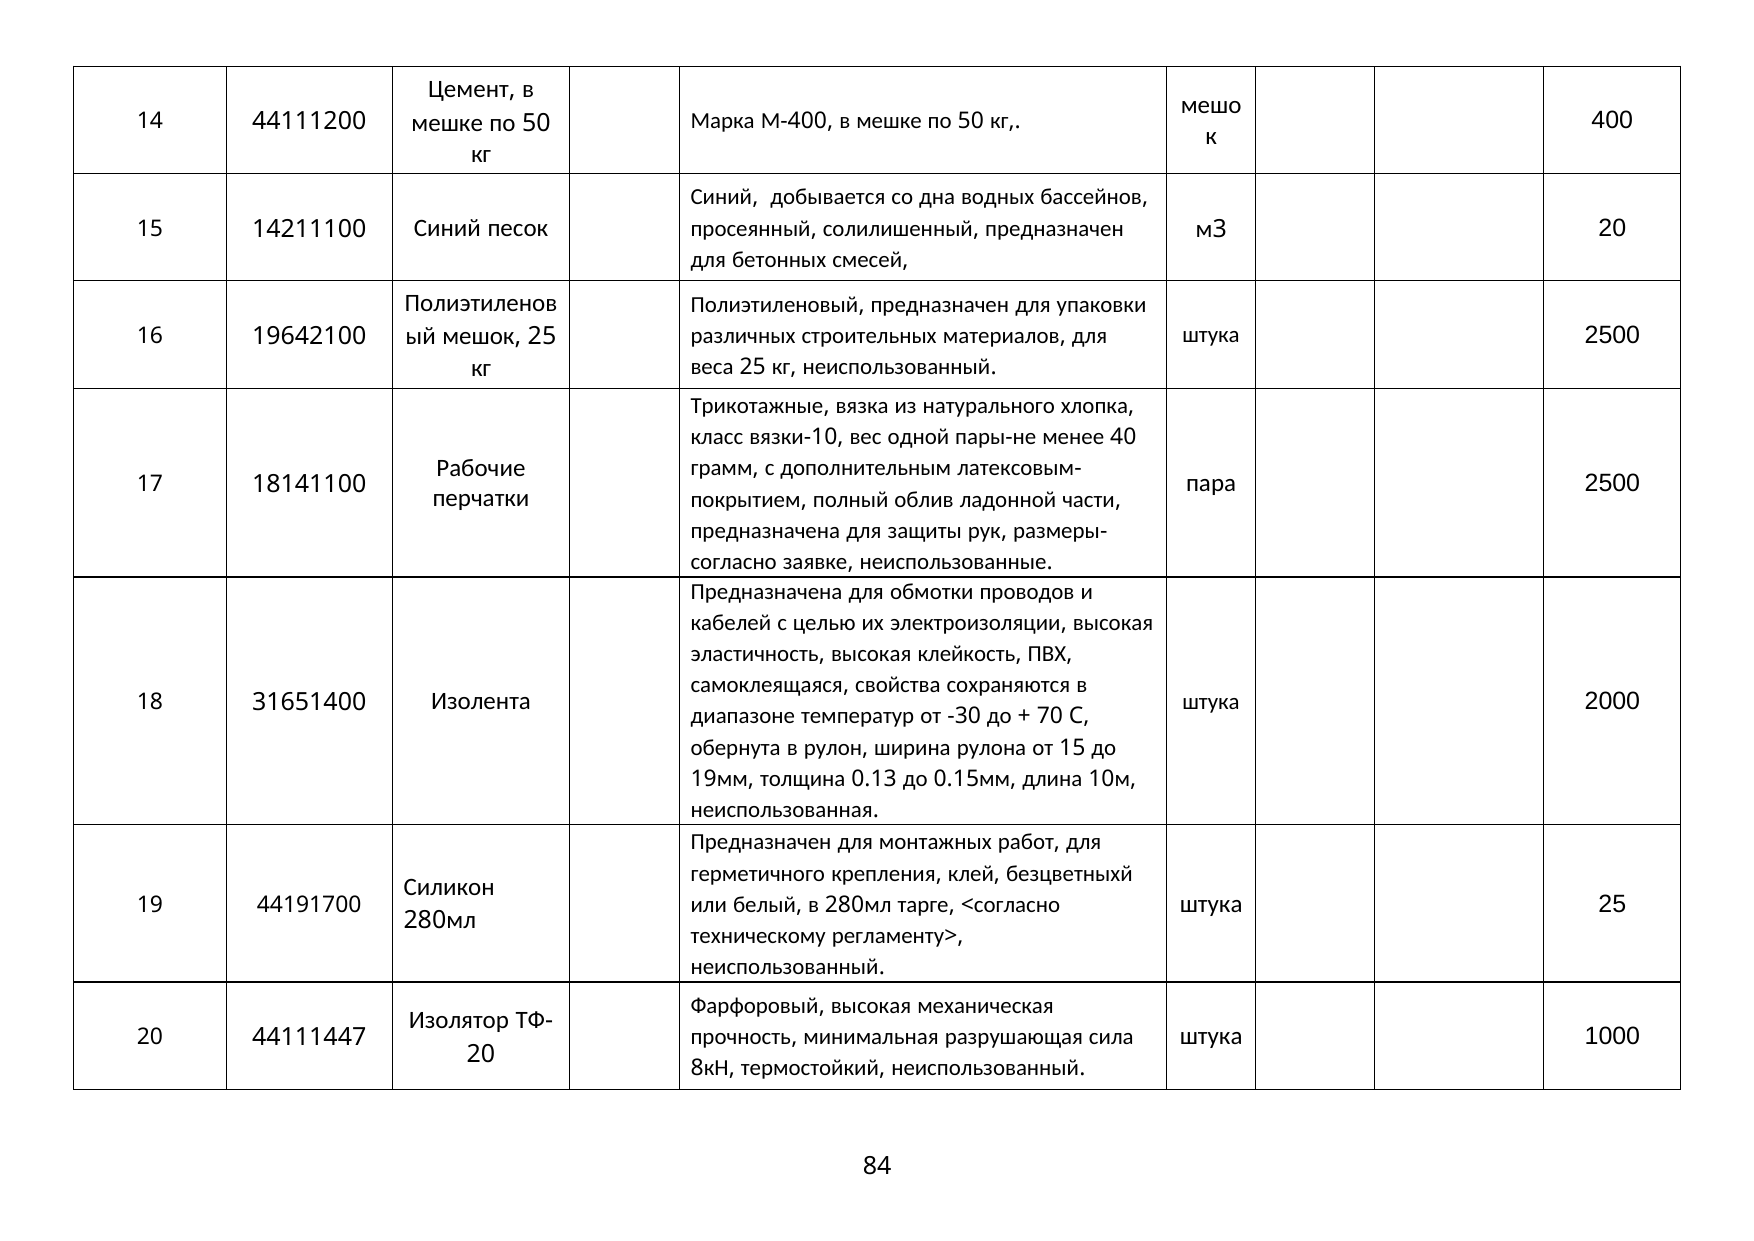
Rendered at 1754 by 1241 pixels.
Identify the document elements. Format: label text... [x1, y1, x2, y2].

table_cell 2500 [1544, 389, 1680, 576]
table_cell [570, 825, 679, 981]
table_cell [570, 389, 679, 576]
table_cell [1256, 825, 1374, 981]
table_cell [570, 578, 679, 824]
table_cell [1256, 174, 1374, 280]
table_cell 1000 [1544, 983, 1680, 1089]
table_cell 44111447 [227, 983, 392, 1089]
table_cell штука [1167, 983, 1255, 1089]
table_cell Синий песок [393, 174, 569, 280]
table_cell 19642100 [227, 281, 392, 388]
table_cell [1375, 67, 1543, 173]
table_cell мешок [1167, 67, 1255, 173]
table_cell [570, 281, 679, 388]
table_cell [1375, 578, 1543, 824]
table_cell 2500 [1544, 281, 1680, 388]
table_cell [1375, 281, 1543, 388]
table_cell Цемент, в мешке по 50 кг [393, 67, 569, 173]
table_cell [1256, 67, 1374, 173]
table_cell 16 [74, 281, 226, 388]
table_cell 2000 [1544, 578, 1680, 824]
table_cell Полиэтиленовый, предназначен для упаковки различных строительных материалов, для веса 25 кг, неиспользованный. [680, 281, 1166, 388]
table_cell штука [1167, 578, 1255, 824]
table_cell Предназначена для обмотки проводов и кабелей с целью их электроизоляции, высокая эластичность, высокая клейкость, ПВХ, самоклеящаяся, свойства сохраняются в диапазоне температур от -30 до + 70 C, обернута в рулон, ширина рулона от 15 до 19мм, толщина 0.13 до 0.15мм, длина 10м, неиспользованная. [680, 578, 1166, 824]
table_cell [1256, 578, 1374, 824]
table_cell 25 [1544, 825, 1680, 981]
table_cell Фарфоровый, высокая механическая прочность, минимальная разрушающая сила 8кН, термостойкий, неиспользованный. [680, 983, 1166, 1089]
table_cell 44191700 [227, 825, 392, 981]
table_cell пара [1167, 389, 1255, 576]
table_cell [1256, 389, 1374, 576]
table_cell [570, 983, 679, 1089]
table_cell [570, 174, 679, 280]
table_cell 18 [74, 578, 226, 824]
table_cell 15 [74, 174, 226, 280]
table_cell Полиэтиленовый мешок, 25 кг [393, 281, 569, 388]
table_cell 44111200 [227, 67, 392, 173]
table_cell [1256, 983, 1374, 1089]
table_cell Рабочие перчатки [393, 389, 569, 576]
table_cell [1375, 389, 1543, 576]
table_cell 17 [74, 389, 226, 576]
table_cell 20 [1544, 174, 1680, 280]
table_cell [1256, 281, 1374, 388]
table_cell 19 [74, 825, 226, 981]
table_cell Предназначен для монтажных работ, для герметичного крепления, клей, безцветныхй или белый, в 280мл тарге, <согласно техническому регламенту>, неиспользованный. [680, 825, 1166, 981]
table_cell Марка М-400, в мешке по 50 кг,. [680, 67, 1166, 173]
table_cell Синий, добывается со дна водных бассейнов, просеянный, солилишенный, предназначен для бетонных смесей, [680, 174, 1166, 280]
table_cell 31651400 [227, 578, 392, 824]
table_cell штука [1167, 825, 1255, 981]
table_cell 400 [1544, 67, 1680, 173]
table_cell Изолятор ТФ-20 [393, 983, 569, 1089]
table_cell штука [1167, 281, 1255, 388]
table_cell м3 [1167, 174, 1255, 280]
table_cell Изолента [393, 578, 569, 824]
table_cell 14 [74, 67, 226, 173]
table_cell [1375, 825, 1543, 981]
table_cell 14211100 [227, 174, 392, 280]
table_cell [1375, 174, 1543, 280]
table_cell 20 [74, 983, 226, 1089]
table_cell 18141100 [227, 389, 392, 576]
table_cell Силикон 280мл [393, 825, 569, 981]
table_cell [570, 67, 679, 173]
table_cell [1375, 983, 1543, 1089]
table_cell Трикотажные, вязка из натурального хлопка, класс вязки-10, вес одной пары-не менее 40 грамм, с дополнительным латексовым-покрытием, полный облив ладонной части, предназначена для защиты рук, размеры-согласно заявке, неиспользованные. [680, 389, 1166, 576]
